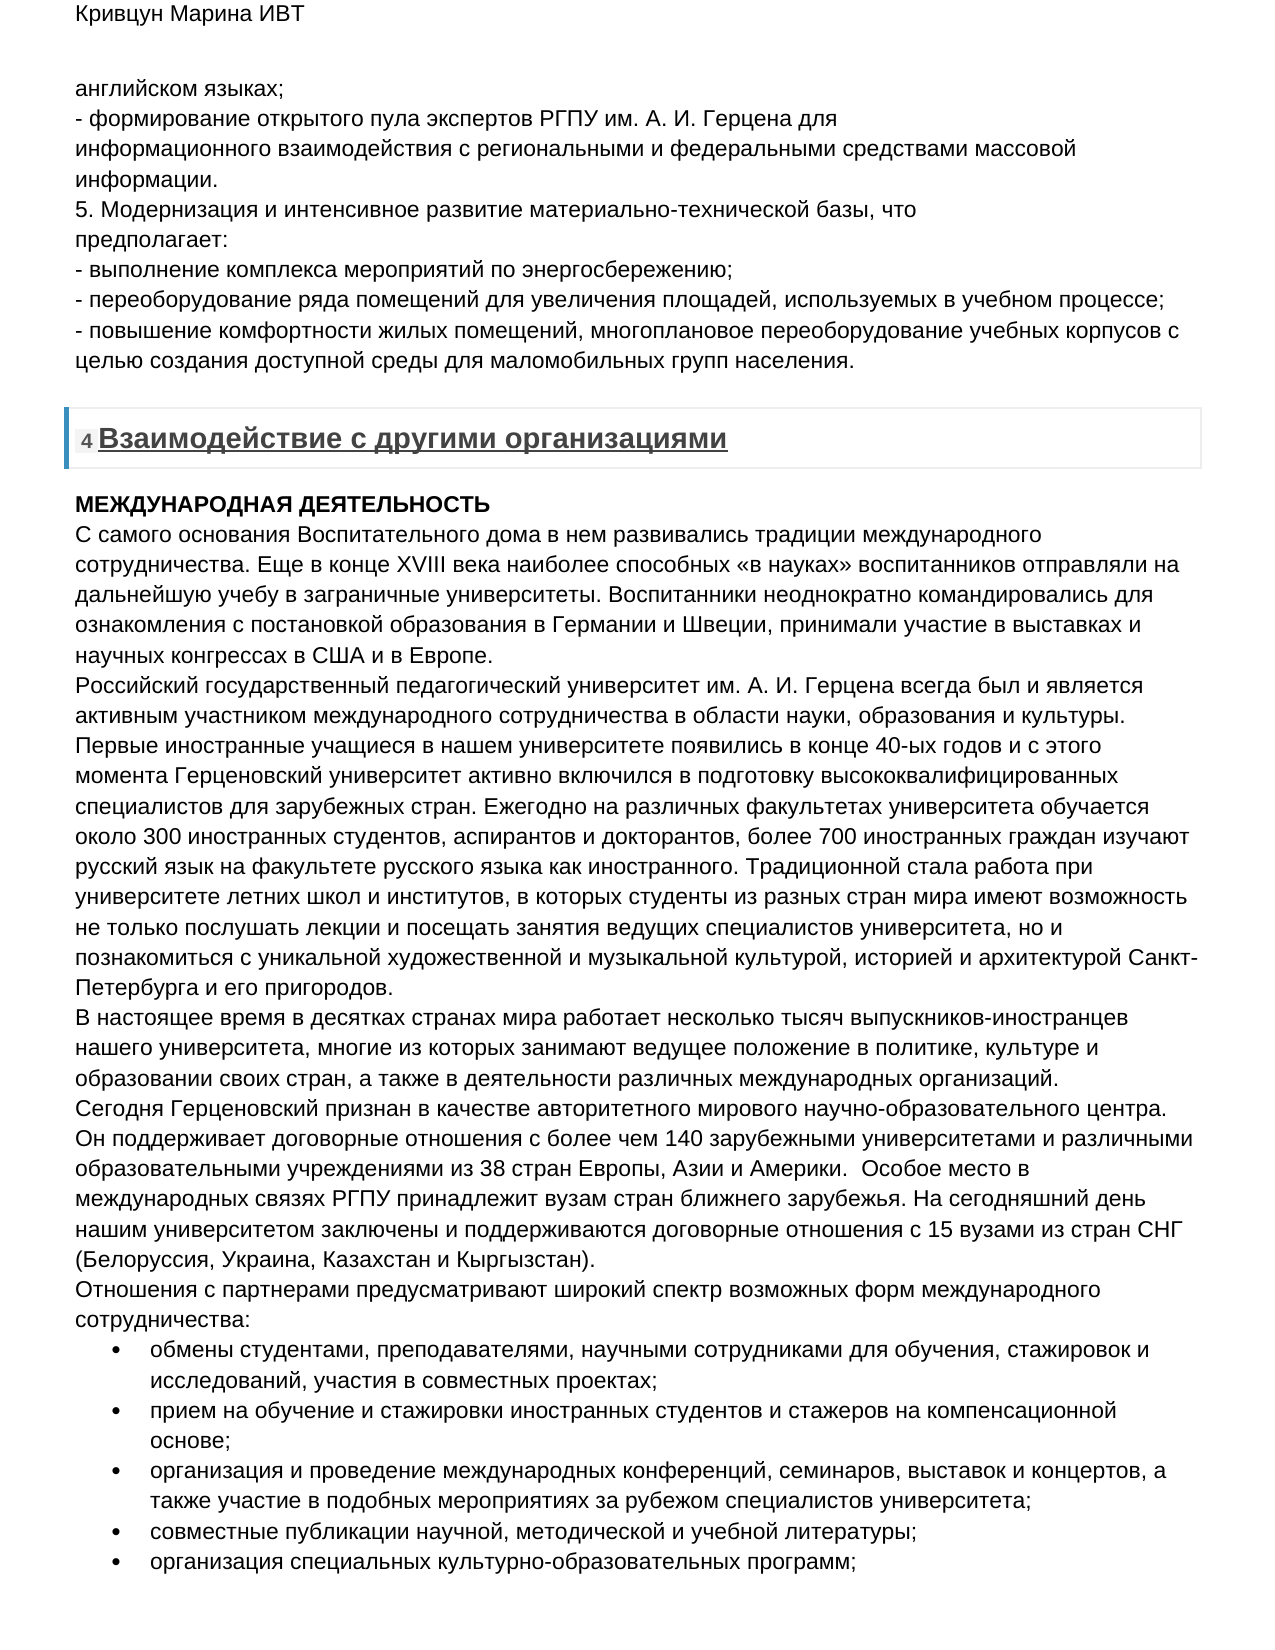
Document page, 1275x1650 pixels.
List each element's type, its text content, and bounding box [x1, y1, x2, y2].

subtitle 4 Взаимодействие с другими организациями [69, 409, 1200, 467]
text 5. Модернизация и интенсивное развитие материально-технической базы, что предполагает: [75, 196, 1200, 252]
list организация специальных культурно-образовательных программ; [112, 1548, 1200, 1574]
text Российский государственный педагогический университет им. А. И. Герцена всегда был и является активным участником международного сотрудничества в области науки, образования и культуры. Первые иностранные учащиеся в нашем университете появились в конце 40-ых годов и с этого момента Герценовский университет активно включился в подготовку высококвалифицированных специалистов для зарубежных стран. Ежегодно на различных факультетах университета обучается около 300 иностранных студентов, аспирантов и докторантов, более 700 иностранных граждан изучают русский язык на факультете русского языка как иностранного. Традиционной стала работа при университете летних школ и институтов, в которых студенты из разных стран мира имеют возможность не только послушать лекции и посещать занятия ведущих специалистов университета, но и познакомиться с уникальной художественной и музыкальной культурой, историей и архитектурой Санкт-Петербурга и его пригородов. [75, 672, 1200, 1000]
text МЕЖДУНАРОДНАЯ ДЕЯТЕЛЬНОСТЬ [75, 491, 1200, 517]
text - выполнение комплекса мероприятий по энергосбережению; - переоборудование ряда помещений для увеличения площадей, используемых в учебном процессе; - повышение комфортности жилых помещений, многоплановое переоборудование учебных корпусов с целью создания доступной среды для маломобильных групп населения. [75, 256, 1200, 373]
text В настоящее время в десятках странах мира работает несколько тысяч выпускников-иностранцев нашего университета, многие из которых занимают ведущее положение в политике, культуре и образовании своих стран, а также в деятельности различных международных организаций. [75, 1004, 1200, 1091]
text С самого основания Воспитательного дома в нем развивались традиции международного сотрудничества. Еще в конце XVIII века наиболее способных «в науках» воспитанников отправляли на дальнейшую учебу в заграничные университеты. Воспитанники неоднократно командировались для ознакомления с постановкой образования в Германии и Швеции, принимали участие в выставках и научных конгрессах в США и в Европе. [75, 521, 1200, 668]
list обмены студентами, преподавателями, научными сотрудниками для обучения, стажировок и исследований, участия в совместных проектах; [112, 1336, 1200, 1393]
text Отношения с партнерами предусматривают широкий спектр возможных форм международного сотрудничества: [75, 1276, 1200, 1333]
text Сегодня Герценовский признан в качестве авторитетного мирового научно-образовательного центра. Он поддерживает договорные отношения с более чем 140 зарубежными университетами и различными образовательными учреждениями из 38 стран Европы, Азии и Америки. Особое место в международных связях РГПУ принадлежит вузам стран ближнего зарубежья. На сегодняшний день нашим университетом заключены и поддерживаются договорные отношения с 15 вузами из стран СНГ (Белоруссия, Украина, Казахстан и Кыргызстан). [75, 1095, 1200, 1272]
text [75, 75, 1200, 192]
list организация и проведение международных конференций, семинаров, выставок и концертов, а также участие в подобных мероприятиях за рубежом специалистов университета; [112, 1457, 1200, 1514]
list прием на обучение и стажировки иностранных студентов и стажеров на компенсационной основе; [112, 1397, 1200, 1453]
list совместные публикации научной, методической и учебной литературы; [112, 1518, 1200, 1544]
